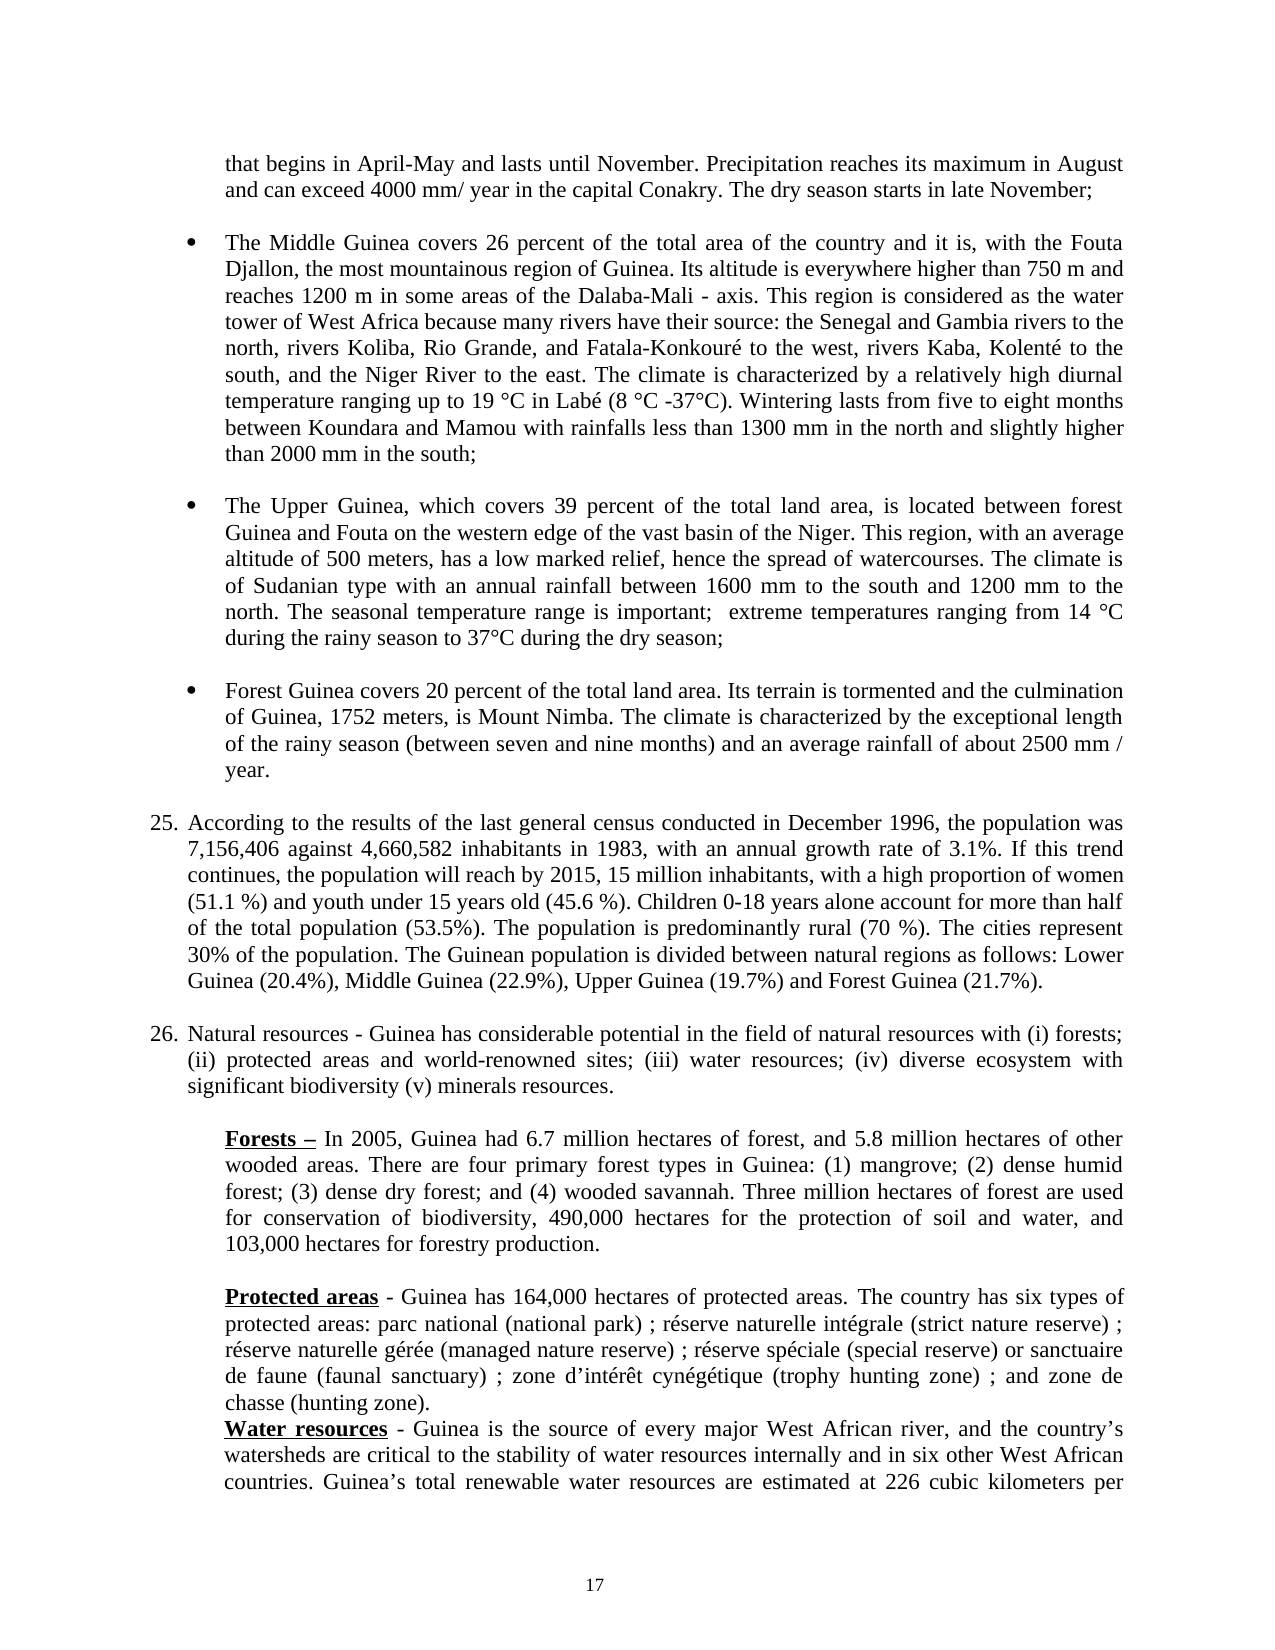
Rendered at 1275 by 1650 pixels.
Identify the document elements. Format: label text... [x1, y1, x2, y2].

list Forest Guinea covers 20 percent of the total land area. Its terrain is tormented and the culmination of Guinea, 1752 meters, is Mount Nimba. The climate is characterized by the exceptional length of the rainy season (between seven and nine months) and an average rainfall of about 2500 mm / year. [187, 677, 1125, 782]
text Protected areas - Guinea has 164,000 hectares of protected areas. The country has six types of protected areas: parc national (national park) ; réserve naturelle intégrale (strict nature reserve) ; réserve naturelle gérée (managed nature reserve) ; réserve spéciale (special reserve) or sanctuaire de faune (faunal sanctuary) ; zone d’intérêt cynégétique (trophy hunting zone) ; and zone de chasse (hunting zone). [225, 1283, 1125, 1415]
list Natural resources - Guinea has considerable potential in the field of natural resources with (i) forests; (ii) protected areas and world-renowned sites; (iii) water resources; (iv) diverse ecosystem with significant biodiversity (v) minerals resources. [150, 1020, 1125, 1099]
list The Middle Guinea covers 26 percent of the total area of the country and it is, with the Fouta Djallon, the most mountainous region of Guinea. Its altitude is everywhere higher than 750 m and reaches 1200 m in some areas of the Dalaba-Mali - axis. This region is considered as the water tower of West Africa because many rivers have their source: the Senegal and Gambia rivers to the north, rivers Koliba, Rio Grande, and Fatala-Konkouré to the west, rivers Kaba, Kolenté to the south, and the Niger River to the east. The climate is characterized by a relatively high diurnal temperature ranging up to 19 °C in Labé (8 °C -37°C). Wintering lasts from five to eight months between Koundara and Mamou with rainfalls less than 1300 mm in the north and slightly higher than 2000 mm in the south; [187, 229, 1125, 466]
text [224, 1415, 1125, 1494]
text Forests – In 2005, Guinea had 6.7 million hectares of forest, and 5.8 million hectares of other wooded areas. There are four primary forest types in Guinea: (1) mangrove; (2) dense humid forest; (3) dense dry forest; and (4) wooded savannah. Three million hectares of forest are used for conservation of biodiversity, 490,000 hectares for the protection of soil and water, and 103,000 hectares for forestry production. [225, 1125, 1125, 1257]
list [187, 150, 1125, 203]
list The Upper Guinea, which covers 39 percent of the total land area, is located between forest Guinea and Fouta on the western edge of the vast basin of the Niger. This region, with an average altitude of 500 meters, has a low marked relief, hence the spread of watercourses. The climate is of Sudanian type with an annual rainfall between 1600 mm to the south and 1200 mm to the north. The seasonal temperature range is important; extreme temperatures ranging from 14 °C during the rainy season to 37°C during the dry season; [187, 493, 1125, 651]
list According to the results of the last general census conducted in December 1996, the population was 7,156,406 against 4,660,582 inhabitants in 1983, with an annual growth rate of 3.1%. If this trend continues, the population will reach by 2015, 15 million inhabitants, with a high proportion of women (51.1 %) and youth under 15 years old (45.6 %). Children 0-18 years alone account for more than half of the total population (53.5%). The population is predominantly rural (70 %). The cities represent 30% of the population. The Guinean population is divided between natural regions as follows: Lower Guinea (20.4%), Middle Guinea (22.9%), Upper Guinea (19.7%) and Forest Guinea (21.7%). [150, 809, 1125, 993]
